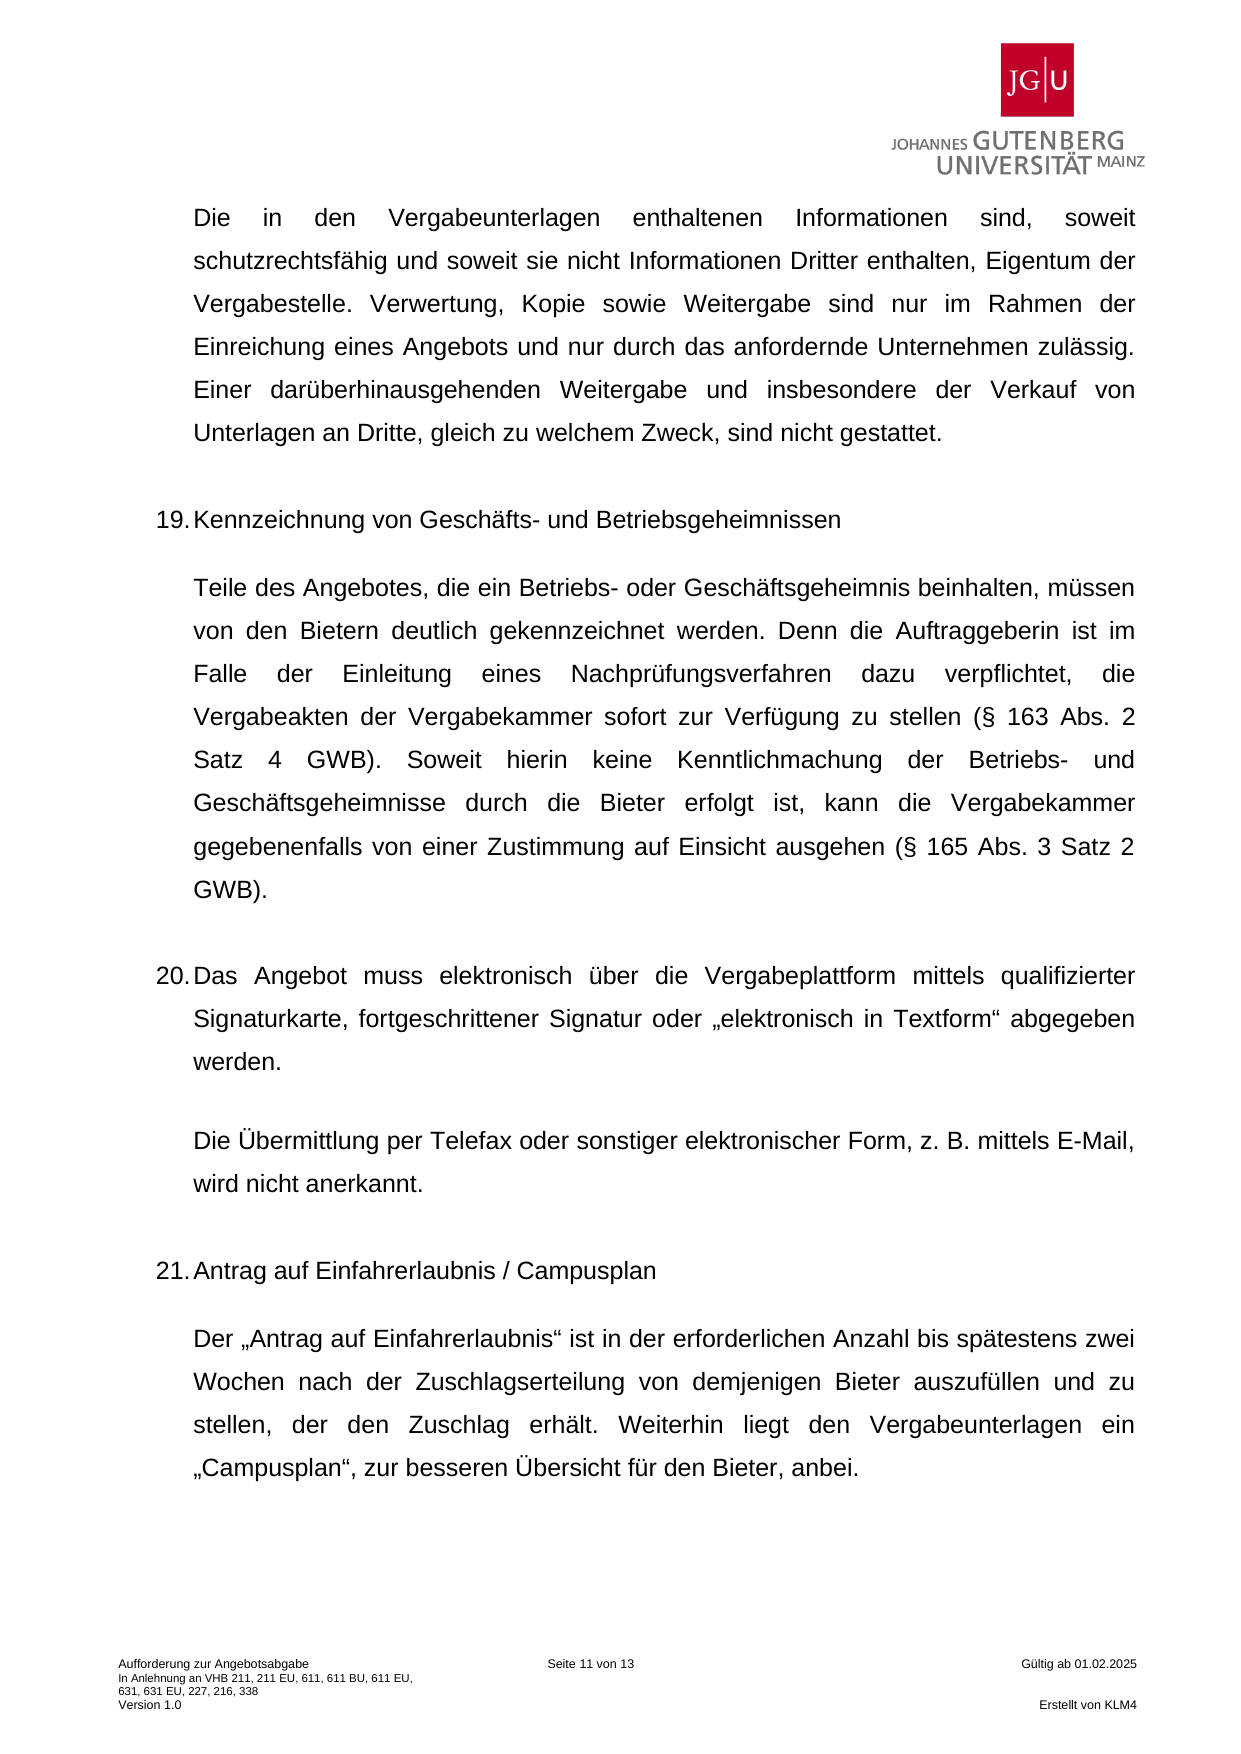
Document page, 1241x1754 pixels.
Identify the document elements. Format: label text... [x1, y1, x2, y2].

list Der „Antrag auf Einfahrerlaubnis“ ist in der erforderlichen Anzahl bis spätestens zwei Wochen nach der Zuschlagserteilung von demjenigen Bieter auszufüllen und zu stellen, der den Zuschlag erhält. Weiterhin liegt den Vergabeunterlagen ein „Campusplan“, zur besseren Übersicht für den Bieter, anbei. [193, 1324, 1137, 1482]
picture [840, 20, 1220, 229]
list Teile des Angebotes, die ein Betriebs- oder Geschäftsgeheimnis beinhalten, müssen von den Bietern deutlich gekennzeichnet werden. Denn die Auftraggeberin ist im Falle der Einleitung eines Nachprüfungsverfahren dazu verpflichtet, die Vergabeakten der Vergabekammer sofort zur Verfügung zu stellen (§ 163 Abs. 2 Satz 4 GWB). Soweit hierin keine Kenntlichmachung der Betriebs- und Geschäftsgeheimnisse durch die Bieter erfolgt ist, kann die Vergabekammer gegebenenfalls von einer Zustimmung auf Einsicht ausgehen (§ 165 Abs. 3 Satz 2 GWB). [193, 573, 1137, 903]
list Die Übermittlung per Telefax oder sonstiger elektronischer Form, z. B. mittels E-Mail, wird nicht anerkannt. [193, 1126, 1137, 1198]
list Antrag auf Einfahrerlaubnis / Campusplan [156, 1256, 1137, 1284]
list Das Angebot muss elektronisch über die Vergabeplattform mittels qualifizierter Signaturkarte, fortgeschrittener Signatur oder „elektronisch in Textform“ abgegeben werden. [156, 961, 1137, 1076]
list Kennzeichnung von Geschäfts- und Betriebsgeheimnissen [156, 505, 1137, 533]
list Die in den Vergabeunterlagen enthaltenen Informationen sind, soweit schutzrechtsfähig und soweit sie nicht Informationen Dritter enthalten, Eigentum der Vergabestelle. Verwertung, Kopie sowie Weitergabe sind nur im Rahmen der Einreichung eines Angebots und nur durch das anfordernde Unternehmen zulässig. Einer darüberhinausgehenden Weitergabe und insbesondere der Verkauf von Unterlagen an Dritte, gleich zu welchem Zweck, sind nicht gestattet. [193, 203, 1137, 447]
